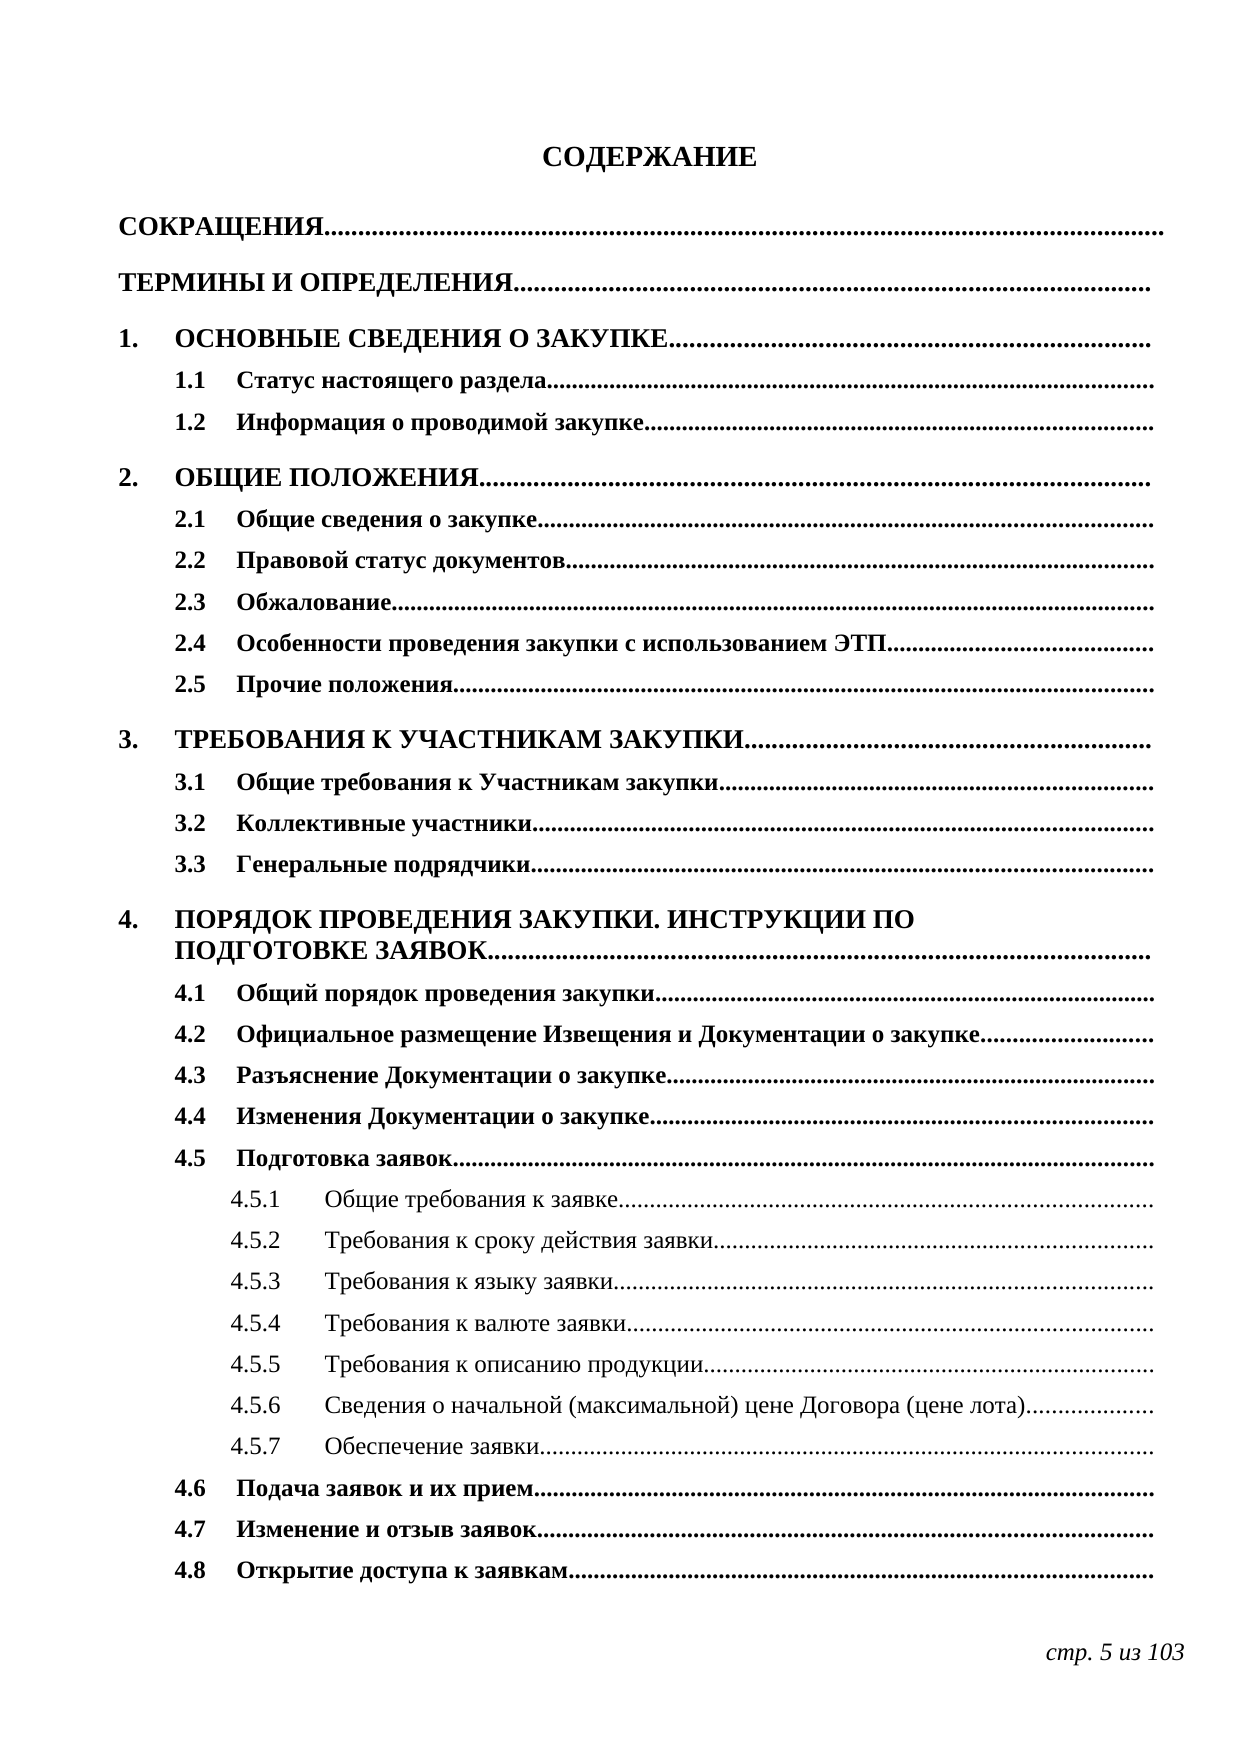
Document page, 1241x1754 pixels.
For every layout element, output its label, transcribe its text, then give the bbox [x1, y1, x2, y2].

text 4.7 Изменение и отзыв заявок 36 [174, 1514, 1093, 1543]
text 2.5 Прочие положения 22 [174, 669, 1093, 698]
text 4. ПОРЯДОК ПРОВЕДЕНИЯ ЗАКУПКИ. ИНСТРУКЦИИ ПО ПОДГОТОВКЕ ЗАЯВОК 28 [118, 903, 1063, 965]
text 4.5.2 Требования к сроку действия заявки 31 [230, 1225, 1063, 1254]
text 3.1 Общие требования к Участникам закупки 24 [174, 767, 1093, 795]
text 4.5.5 Требования к описанию продукции 32 [230, 1349, 1063, 1378]
text 4.8 Открытие доступа к заявкам 36 [174, 1555, 1093, 1584]
text 4.5 Подготовка заявок 30 [174, 1143, 1093, 1171]
text 4.4 Изменения Документации о закупке 29 [174, 1101, 1093, 1130]
text 4.5.1 Общие требования к заявке 30 [230, 1184, 1063, 1213]
text 2.3 Обжалование 21 [174, 587, 1093, 616]
text 4.3 Разъяснение Документации о закупке 28 [174, 1060, 1093, 1089]
text 1.1 Статус настоящего раздела 13 [174, 366, 1093, 394]
text 3.2 Коллективные участники 24 [174, 808, 1093, 837]
text 4.5.3 Требования к языку заявки 31 [230, 1266, 1063, 1295]
text СОКРАЩЕНИЯ 9 [118, 210, 1063, 241]
text СОДЕРЖАНИЕ [118, 139, 1181, 172]
text 4.5.4 Требования к валюте заявки 32 [230, 1308, 1063, 1336]
text 4.5.6 Сведения о начальной (максимальной) цене Договора (цене лота) 32 [230, 1390, 1063, 1419]
text 3. ТРЕБОВАНИЯ К УЧАСТНИКАМ ЗАКУПКИ 24 [118, 723, 1063, 754]
text 3.3 Генеральные подрядчики 26 [174, 849, 1093, 878]
text 1.2 Информация о проводимой закупке 13 [174, 407, 1093, 436]
text 4.1 Общий порядок проведения закупки 28 [174, 978, 1093, 1006]
text ТЕРМИНЫ И ОПРЕДЕЛЕНИЯ 11 [118, 266, 1063, 297]
text 4.2 Официальное размещение Извещения и Документации о закупке 28 [174, 1019, 1093, 1048]
text 2.2 Правовой статус документов 20 [174, 546, 1093, 574]
text 2.4 Особенности проведения закупки с использованием ЭТП 22 [174, 628, 1093, 657]
text 4.6 Подача заявок и их прием 36 [174, 1473, 1093, 1501]
text 1. ОСНОВНЫЕ СВЕДЕНИЯ О ЗАКУПКЕ 13 [118, 322, 1063, 353]
text 2. ОБЩИЕ ПОЛОЖЕНИЯ 20 [118, 461, 1063, 492]
text 2.1 Общие сведения о закупке 20 [174, 504, 1093, 533]
text 4.5.7 Обеспечение заявки 33 [230, 1431, 1063, 1460]
